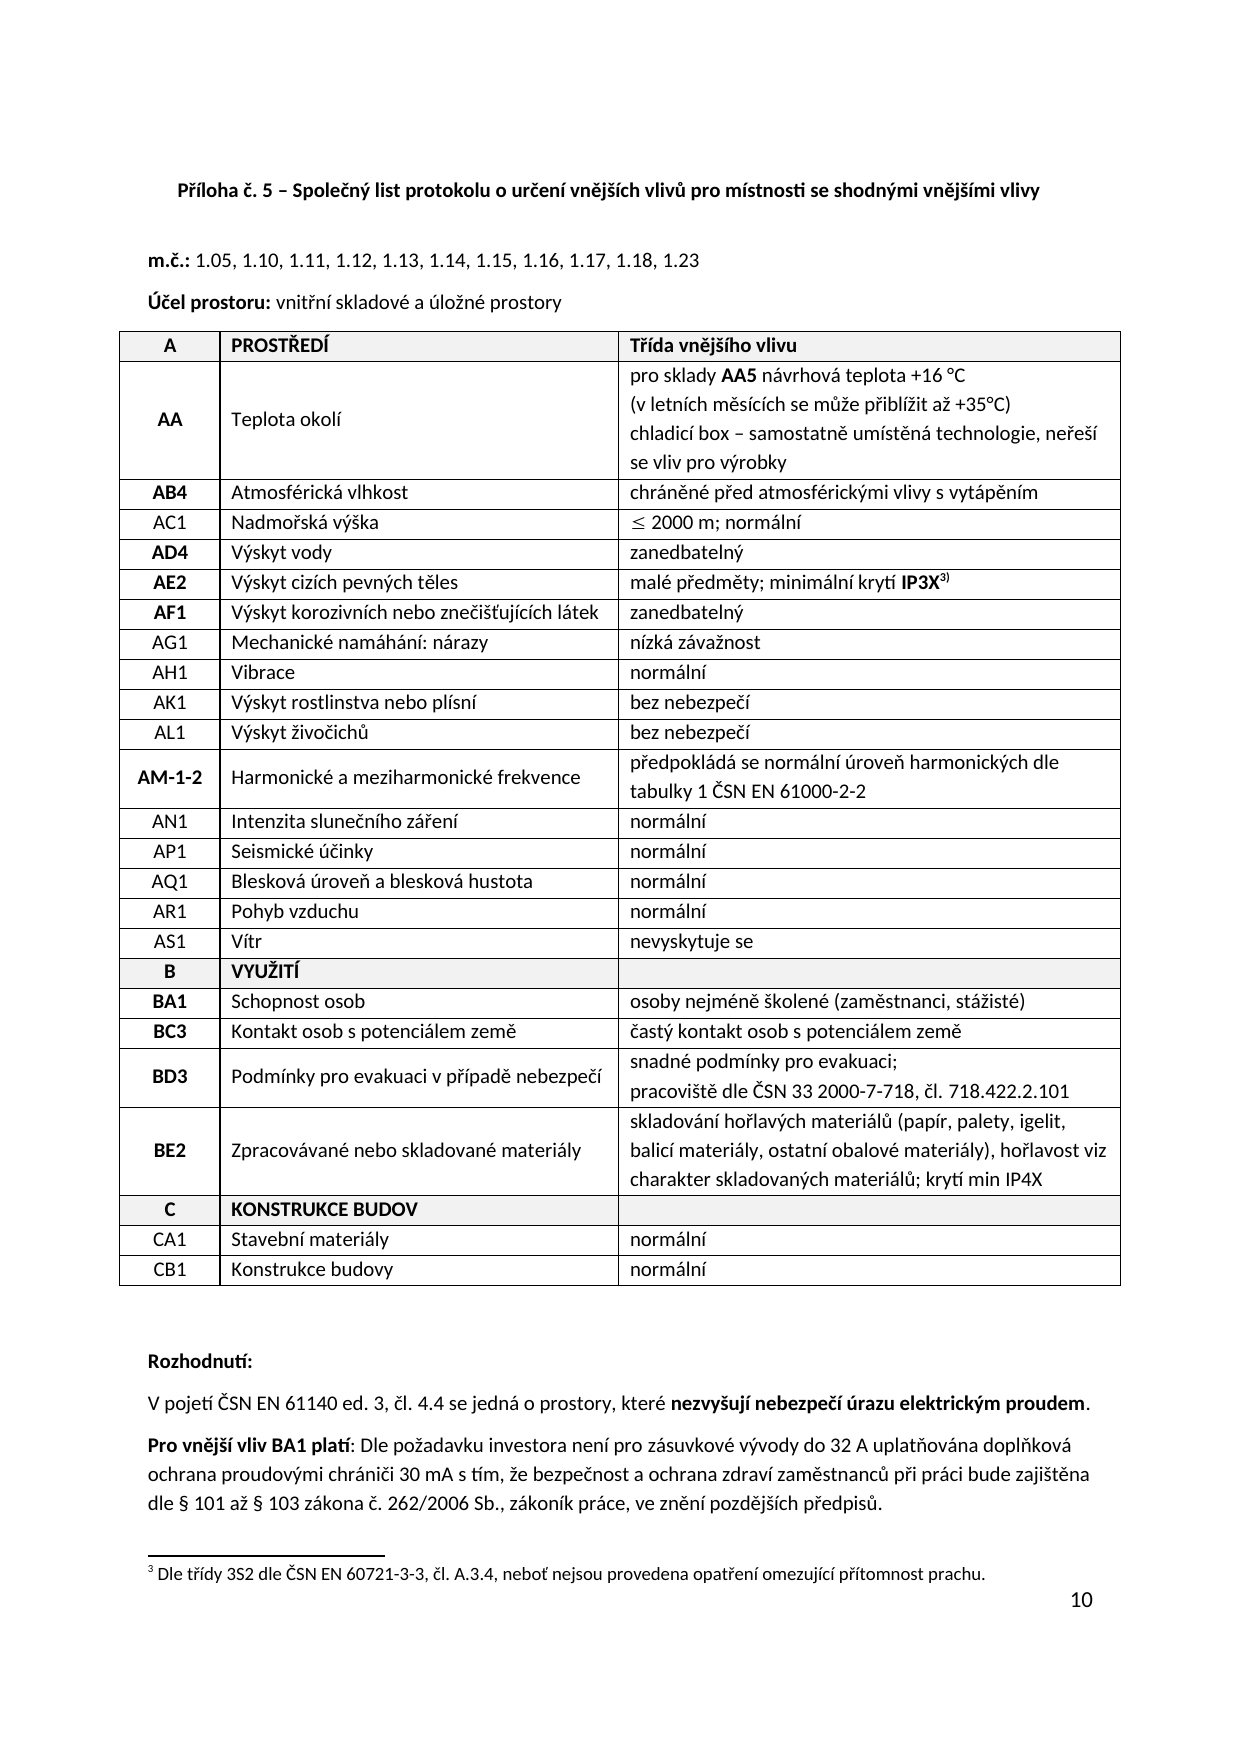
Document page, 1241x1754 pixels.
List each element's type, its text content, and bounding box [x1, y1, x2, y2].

table_cell častý kontakt osob s potenciálem země [619, 1019, 1120, 1048]
text V pojetí ČSN EN 61140 ed. 3, čl. 4.4 se jedná o prostory, které nezvyšují nebezpečí úrazu elektrickým proudem. [148, 1390, 1093, 1416]
table_cell Mechanické namáhání: nárazy [221, 630, 618, 658]
table_cell AL1 [120, 720, 219, 748]
table_header PROSTŘEDÍ [221, 332, 618, 361]
table_cell malé předměty; minimální krytí IP3X) [619, 570, 1120, 598]
table_cell Harmonické a meziharmonické frekvence [221, 750, 618, 808]
table_cell normální [619, 899, 1120, 928]
table_cell AK1 [120, 690, 219, 718]
table_cell normální [619, 839, 1120, 868]
table_cell normální [619, 869, 1120, 898]
table_cell Vítr [221, 929, 618, 958]
table_cell AF1 [120, 600, 219, 628]
table_cell normální [619, 1256, 1120, 1285]
list Příloha č. 5 – Společný list protokolu o určení vnějších vlivů pro místnosti se shodnými vnějšími vlivy [177, 177, 1093, 202]
table_cell BE2 [120, 1108, 219, 1195]
table_cell AA [120, 362, 219, 478]
table_cell AN1 [120, 809, 219, 838]
table_cell Výskyt živočichů [221, 720, 618, 748]
table_cell chráněné před atmosférickými vlivy s vytápěním [619, 480, 1120, 508]
table_cell CA1 [120, 1226, 219, 1255]
table_cell Kontakt osob s potenciálem země [221, 1019, 618, 1048]
table_cell B [120, 959, 219, 988]
table_cell zanedbatelný [619, 540, 1120, 568]
table_cell KONSTRUKCE BUDOV [221, 1196, 618, 1225]
table_cell VYUŽITÍ [221, 959, 618, 988]
table_cell Atmosférická vlhkost [221, 480, 618, 508]
table_cell Výskyt rostlinstva nebo plísní [221, 690, 618, 718]
table_cell Podmínky pro evakuaci v případě nebezpečí [221, 1049, 618, 1107]
table_cell bez nebezpečí [619, 690, 1120, 718]
table_cell Nadmořská výška [221, 510, 618, 538]
table_cell AG1 [120, 630, 219, 658]
table_cell nízká závažnost [619, 630, 1120, 658]
table_cell AR1 [120, 899, 219, 928]
table_cell [619, 959, 1120, 988]
table_header Třída vnějšího vlivu [619, 332, 1120, 361]
table_cell AH1 [120, 660, 219, 688]
table_cell AE2 [120, 570, 219, 598]
table_cell AC1 [120, 510, 219, 538]
table_cell AP1 [120, 839, 219, 868]
table_cell skladování hořlavých materiálů (papír, palety, igelit, balicí materiály, ostatní obalové materiály), hořlavost viz charakter skladovaných materiálů; krytí min IP4X [619, 1108, 1120, 1195]
table_cell snadné podmínky pro evakuaci; pracoviště dle ČSN 33 2000-7-718, čl. 718.422.2.101 [619, 1049, 1120, 1107]
table_cell Seismické účinky [221, 839, 618, 868]
table_cell Intenzita slunečního záření [221, 809, 618, 838]
table_cell AD4 [120, 540, 219, 568]
table_header A [120, 332, 219, 361]
table_cell zanedbatelný [619, 600, 1120, 628]
table_cell Výskyt cizích pevných těles [221, 570, 618, 598]
table_cell C [120, 1196, 219, 1225]
table_cell AS1 [120, 929, 219, 958]
table_cell osoby nejméně školené (zaměstnanci, stážisté) [619, 989, 1120, 1018]
table_cell normální [619, 809, 1120, 838]
table_cell normální [619, 660, 1120, 688]
table_cell Konstrukce budovy [221, 1256, 618, 1285]
table_cell AB4 [120, 480, 219, 508]
table_cell BC3 [120, 1019, 219, 1048]
table_cell Zpracovávané nebo skladované materiály [221, 1108, 618, 1195]
table_cell Výskyt vody [221, 540, 618, 568]
table_cell 2000 m; normální [619, 510, 1120, 538]
table_cell normální [619, 1226, 1120, 1255]
table_cell CB1 [120, 1256, 219, 1285]
table_cell BA1 [120, 989, 219, 1018]
table_cell Výskyt korozivních nebo znečišťujících látek [221, 600, 618, 628]
table_cell Blesková úroveň a blesková hustota [221, 869, 618, 898]
table_cell Teplota okolí [221, 362, 618, 478]
text Účel prostoru: vnitřní skladové a úložné prostory [148, 289, 1093, 315]
table_cell Vibrace [221, 660, 618, 688]
text Rozhodnutí: [148, 1349, 1093, 1374]
table_cell AM-1-2 [120, 750, 219, 808]
table_cell bez nebezpečí [619, 720, 1120, 748]
table_cell Schopnost osob [221, 989, 618, 1018]
table_cell [619, 1196, 1120, 1225]
table_cell předpokládá se normální úroveň harmonických dle tabulky 1 ČSN EN 61000-2-2 [619, 750, 1120, 808]
table_cell nevyskytuje se [619, 929, 1120, 958]
table_cell BD3 [120, 1049, 219, 1107]
table_cell AQ1 [120, 869, 219, 898]
table_cell Pohyb vzduchu [221, 899, 618, 928]
table_cell Stavební materiály [221, 1226, 618, 1255]
text Pro vnější vliv BA1 platí: Dle požadavku investora není pro zásuvkové vývody do 32 A uplatňována doplňková ochrana proudovými chrániči 30 mA s tím, že bezpečnost a ochrana zdraví zaměstnanců při práci bude zajištěna dle § 101 až § 103 zákona č. 262/2006 Sb., zákoník práce, ve znění pozdějších předpisů. [148, 1432, 1093, 1545]
text m.č.: 1.05, 1.10, 1.11, 1.12, 1.13, 1.14, 1.15, 1.16, 1.17, 1.18, 1.23 [148, 248, 1093, 273]
table_cell pro sklady AA5 návrhová teplota +16 °C (v letních měsících se může přiblížit až +35°C) chladicí box – samostatně umístěná technologie, neřeší se vliv pro výrobky [619, 362, 1120, 478]
